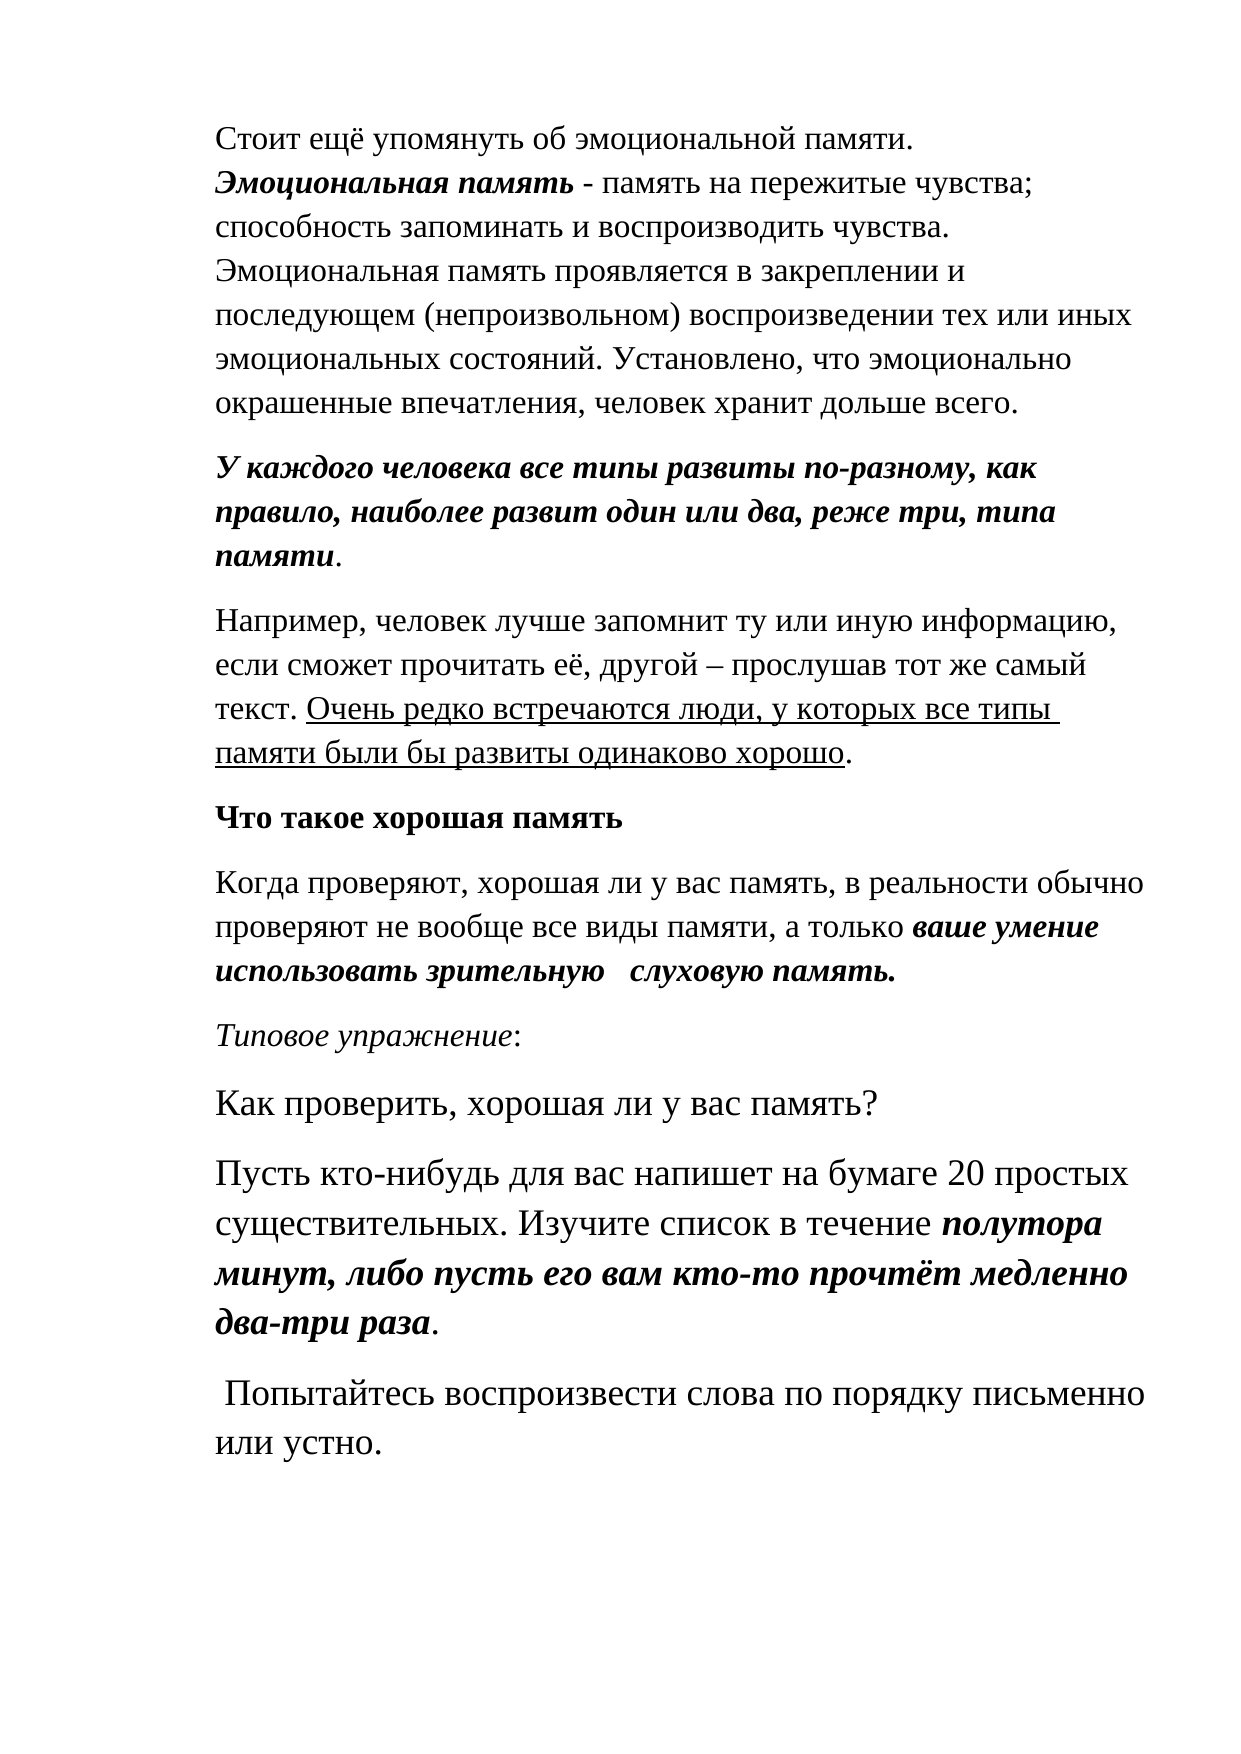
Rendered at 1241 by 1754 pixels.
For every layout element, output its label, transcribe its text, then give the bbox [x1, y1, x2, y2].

text Пусть кто-нибудь для вас напишет на бумаге 20 простых существительных. Изучите список в течение полутора минут, либо пусть его вам кто-то прочтёт медленно два-три раза. [215, 1151, 1152, 1343]
text Что такое хорошая память [215, 797, 1152, 836]
text Когда проверяют, хорошая ли у вас память, в реальности обычно проверяют не вообще все виды памяти, а только ваше умение использовать зрительную слуховую память. [215, 862, 1152, 989]
text Стоит ещё упомянуть об эмоциональной памяти. Эмоциональная память - память на пережитые чувства; способность запоминать и воспроизводить чувства. Эмоциональная память проявляется в закреплении и последующем (непроизвольном) воспроизведении тех или иных эмоциональных состояний. Установлено, что эмоционально окрашенные впечатления, человек хранит дольше всего. [215, 118, 1152, 421]
text Попытайтесь воспроизвести слова по порядку письменно или устно. [215, 1370, 1152, 1463]
text Типовое упражнение: [215, 1015, 1152, 1054]
text Например, человек лучше запомнит ту или иную информацию, если сможет прочитать её, другой – прослушав тот же самый текст. Очень редко встречаются люди, у которых все типы памяти были бы развиты одинаково хорошо. [215, 600, 1152, 771]
text У каждого человека все типы развиты по-разному, как правило, наиболее развит один или два, реже три, типа памяти. [215, 447, 1152, 574]
text Как проверить, хорошая ли у вас память? [215, 1080, 1152, 1123]
